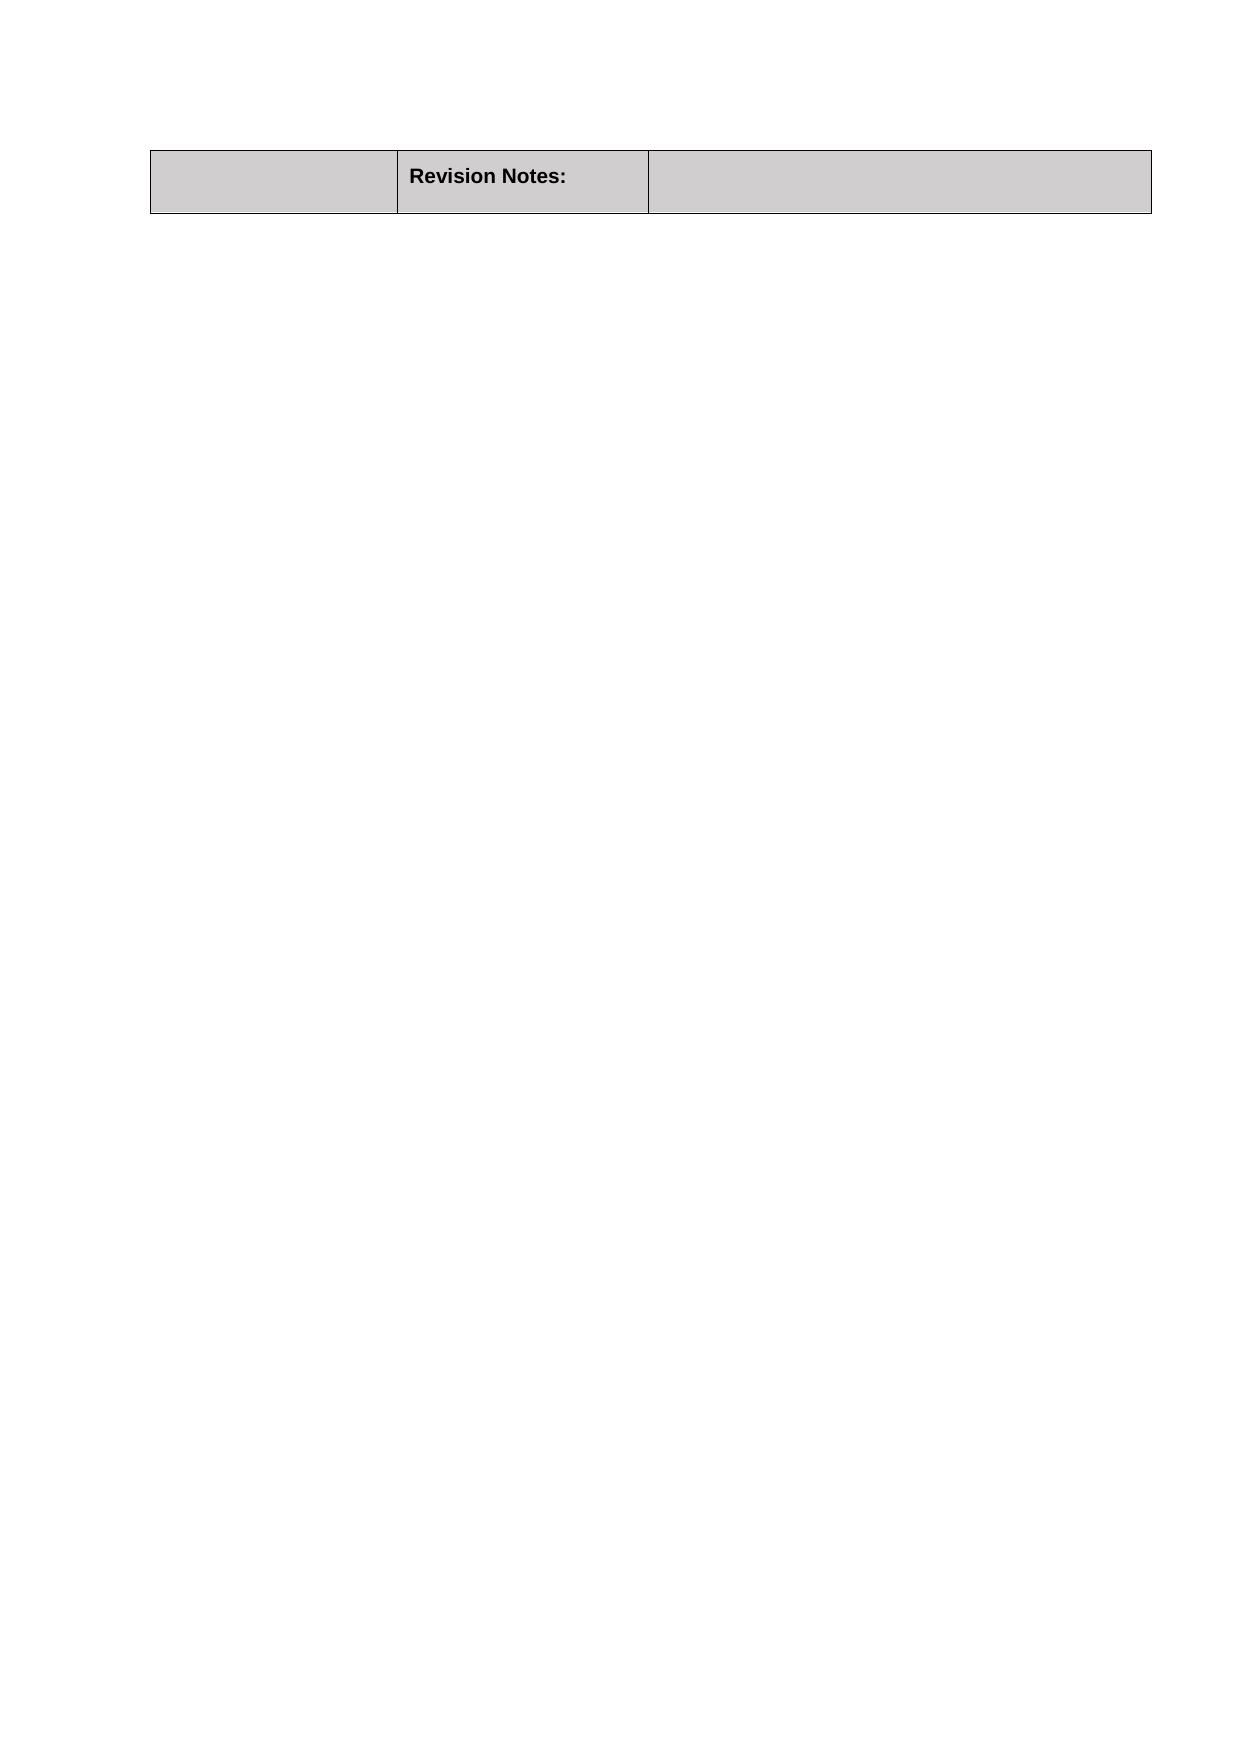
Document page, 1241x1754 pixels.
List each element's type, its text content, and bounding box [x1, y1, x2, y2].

table_cell [151, 151, 397, 212]
table_cell [649, 151, 1151, 212]
table_cell Revision Notes: [398, 151, 648, 212]
